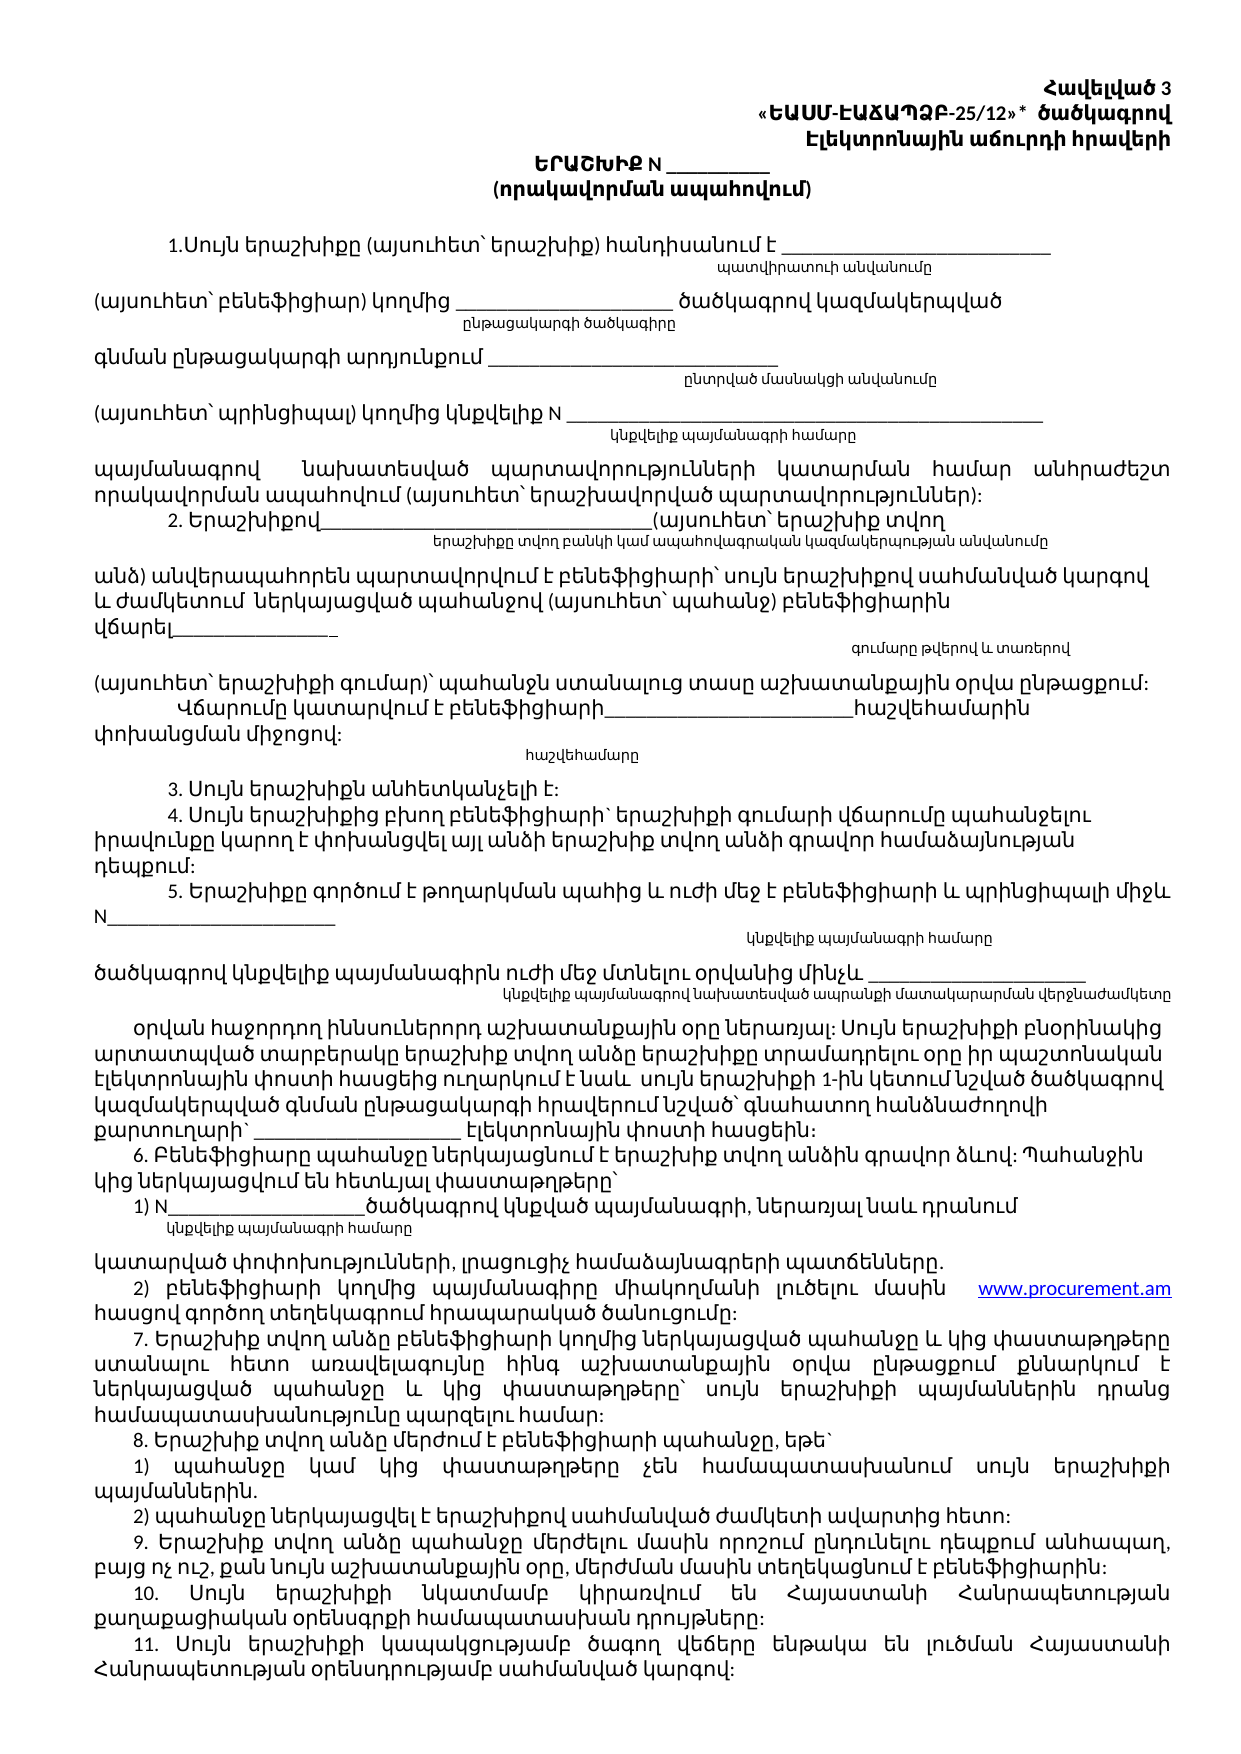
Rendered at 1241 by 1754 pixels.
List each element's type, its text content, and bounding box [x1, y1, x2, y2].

text 2) պահանջը ներկայացվել է երաշխիքով սահմանված ժամկետի ավարտից հետո: [94, 1504, 1171, 1529]
text «ԵԱՍՄ-ԷԱՃԱՊՁԲ-25/12»* ծածկագրով [94, 100, 1171, 126]
text ընթացակարգի ծածկագիրը [94, 314, 1171, 344]
text գնման ընթացակարգի արդյունքում ____________________________ [94, 344, 1171, 370]
text անձ) անվերապահորեն պարտավորվում է բենեֆիցիարի՝ սույն երաշխիքով սահմանված կարգով և ժամկետում ներկայացված պահանջով (այսուհետ՝ պահանջ) բենեֆիցիարին վճարել_______________ [94, 563, 1171, 639]
text 6. Բենեֆիցիարը պահանջը ներկայացնում է երաշխիք տվող անձին գրավոր ձևով: Պահանջին կից ներկայացվում են հետևյալ փաստաթղթերը՝ [94, 1143, 1171, 1193]
text 1.Սույն երաշխիքը (այսուհետ՝ երաշխիք) հանդիսանում է __________________________ [94, 233, 1171, 258]
text 7. Երաշխիք տվող անձը բենեֆիցիարի կողմից ներկայացված պահանջը և կից փաստաթղթերը ստանալու հետո առավելագույնը հինգ աշխատանքային օրվա ընթացքում քննարկում է ներկայացված պահանջը և կից փաստաթղթերը՝ սույն երաշխիքի պայմաններին դրանց համապատասխանությունը պարզելու համար: [94, 1326, 1171, 1427]
text ծածկագրով կնքվելիք պայմանագիրն ուժի մեջ մտնելու օրվանից մինչև _____________________ [94, 960, 1171, 985]
text 1) պահանջը կամ կից փաստաթղթերը չեն համապատասխանում սույն երաշխիքի պայմաններին. [94, 1453, 1171, 1504]
text կնքվելիք պայմանագրի համարը [610, 929, 1171, 960]
text պայմանագրով նախատեսված պարտավորությունների կատարման համար անհրաժեշտ որակավորման ապահովում (այսուհետ՝ երաշխավորված պարտավորություններ): [94, 456, 1171, 507]
text կնքվելիք պայմանագրի համարը [94, 1219, 1171, 1249]
text 2) բենեֆիցիարի կողմից պայմանագիրը միակողմանի լուծելու մասին www.procurement.am հասցով գործող տեղեկագրում հրապարակած ծանուցումը: [94, 1275, 1171, 1326]
text Հավելված 3 [94, 75, 1171, 100]
text կատարված փոփոխությունների, լրացուցիչ համաձայնագրերի պատճենները. [94, 1249, 1171, 1275]
text 2. Երաշխիքով________________________________(այսուհետ՝ երաշխիք տվող [94, 507, 1171, 533]
text պատվիրատուի անվանումը [610, 258, 1171, 288]
text ԵՐԱՇԽԻՔ N __________ [94, 151, 1171, 177]
text 5. Երաշխիքը գործում է թողարկման պահից և ուժի մեջ է բենեֆիցիարի և պրինցիպալի միջև N______________________ [94, 878, 1171, 929]
text 8. Երաշխիք տվող անձը մերժում է բենեֆիցիարի պահանջը, եթե` [94, 1427, 1171, 1453]
text (որակավորման ապահովում) [94, 177, 1171, 202]
text 10. Սույն երաշխիքի նկատմամբ կիրառվում են Հայաստանի Հանրապետության քաղաքացիական օրենսգրքի համապատասխան դրույթները: [94, 1580, 1171, 1631]
text Վճարումը կատարվում է բենեֆիցիարի________________________հաշվեհամարին փոխանցման միջոցով: [94, 695, 1171, 746]
text հաշվեհամարը [167, 746, 1171, 777]
text կնքվելիք պայմանագրի համարը [94, 426, 1171, 456]
text 3. Սույն երաշխիքն անհետկանչելի է: [94, 777, 1171, 802]
text (այսուհետ՝ բենեֆիցիար) կողմից _____________________ ծածկագրով կազմակերպված [94, 288, 1171, 314]
text (այսուհետ՝ երաշխիքի գումար)՝ պահանջն ստանալուց տասը աշխատանքային օրվա ընթացքում: [94, 670, 1171, 695]
text 1) N___________________ծածկագրով կնքված պայմանագրի, ներառյալ նաև դրանում [94, 1193, 1171, 1219]
text ընտրված մասնակցի անվանումը [94, 370, 1171, 400]
text Էլեկտրոնային աճուրդի հրավերի [94, 126, 1171, 151]
text կնքվելիք պայմանագրով նախատեսված ապրանքի մատակարարման վերջնաժամկետը [94, 985, 1171, 1016]
text գումարը թվերով և տառերով [757, 639, 1171, 670]
text 11. Սույն երաշխիքի կապակցությամբ ծագող վեճերը ենթակա են լուծման Հայաստանի Հանրապետության օրենսդրությամբ սահմանված կարգով: [94, 1631, 1171, 1682]
text օրվան հաջորդող իննսուներորդ աշխատանքային օրը ներառյալ: Սույն երաշխիքի բնօրինակից արտատպված տարբերակը երաշխիք տվող անձը երաշխիքը տրամադրելու օրը իր պաշտոնական էլեկտրոնային փոստի հասցեից ուղարկում է նաև սույն երաշխիքի 1-ին կետում նշված ծածկագրով կազմակերպված գնման ընթացակարգի հրավերում նշված՝ գնահատող հանձնաժողովի քարտուղարի` ____________________ էլեկտրոնային փոստի հասցեին։ [94, 1016, 1171, 1143]
text երաշխիքը տվող բանկի կամ ապահովագրական կազմակերպության անվանումը [94, 533, 1171, 563]
text 4. Սույն երաշխիքից բխող բենեֆիցիարի` երաշխիքի գումարի վճարումը պահանջելու իրավունքը կարող է փոխանցվել այլ անձի երաշխիք տվող անձի գրավոր համաձայնության դեպքում: [94, 802, 1171, 878]
text (այսուհետ՝ պրինցիպալ) կողմից կնքվելիք N ______________________________________________ [94, 400, 1171, 426]
text 9. Երաշխիք տվող անձը պահանջը մերժելու մասին որոշում ընդունելու դեպքում անհապաղ, բայց ոչ ուշ, քան նույն աշխատանքային օրը, մերժման մասին տեղեկացնում է բենեֆիցիարին: [94, 1529, 1171, 1580]
